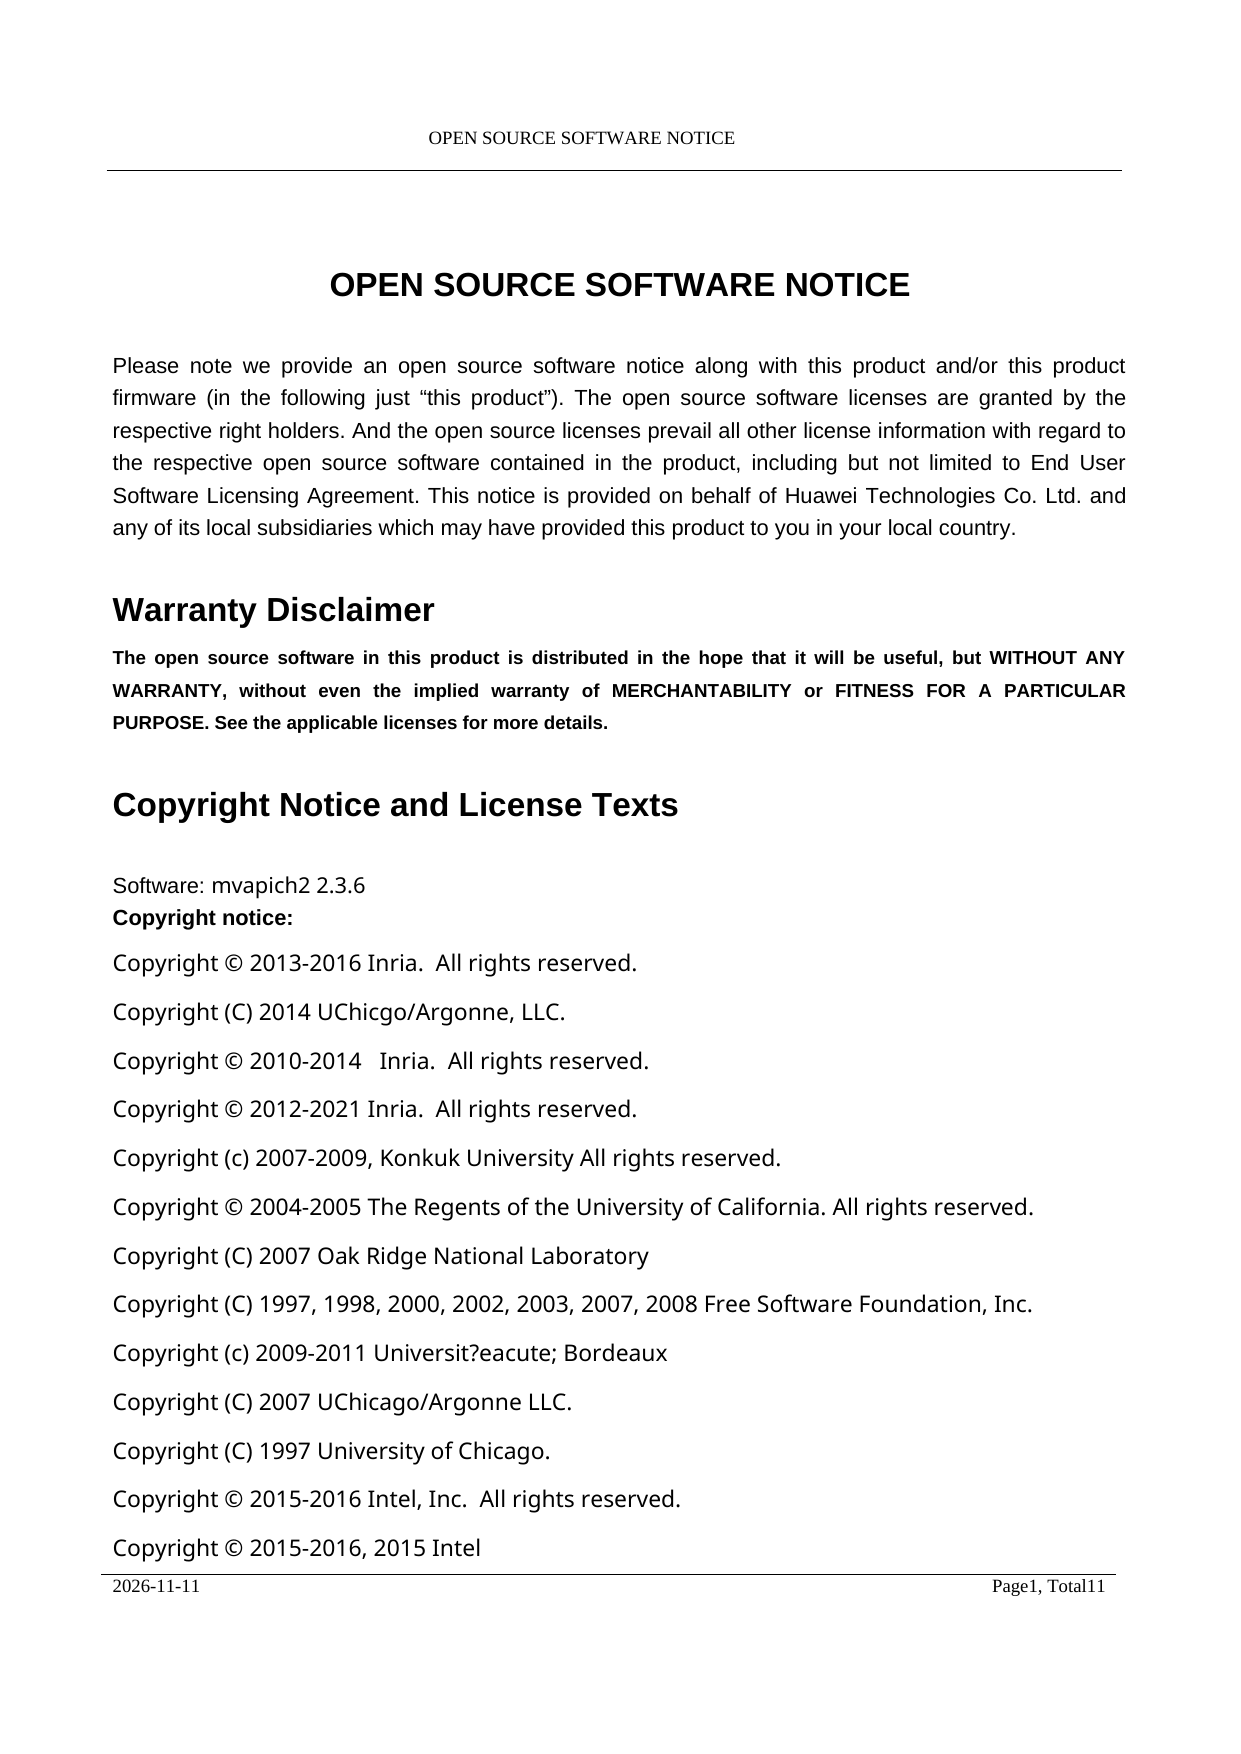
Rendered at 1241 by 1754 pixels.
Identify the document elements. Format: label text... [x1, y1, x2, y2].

text Copyright Notice and License Texts [112, 771, 1128, 836]
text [112, 947, 1128, 1564]
text Software: mvapich2 2.3.6 [112, 869, 1128, 901]
text OPEN SOURCE SOFTWARE NOTICE [112, 251, 1128, 316]
text Warranty Disclaimer [112, 576, 1128, 641]
text Please note we provide an open source software notice along with this product and/or this product firmware (in the following just “this product”). The open source software licenses are granted by the respective right holders. And the open source licenses prevail all other license information with regard to the respective open source software contained in the product, including but not limited to End User Software Licensing Agreement. This notice is provided on behalf of Huawei Technologies Co. Ltd. and any of its local subsidiaries which may have provided this product to you in your local country. [112, 349, 1128, 544]
text The open source software in this product is distributed in the hope that it will be useful, but WITHOUT ANY WARRANTY, without even the implied warranty of MERCHANTABILITY or FITNESS FOR A PARTICULAR PURPOSE. See the applicable licenses for more details. [112, 641, 1128, 739]
text Copyright notice: [112, 901, 1128, 934]
